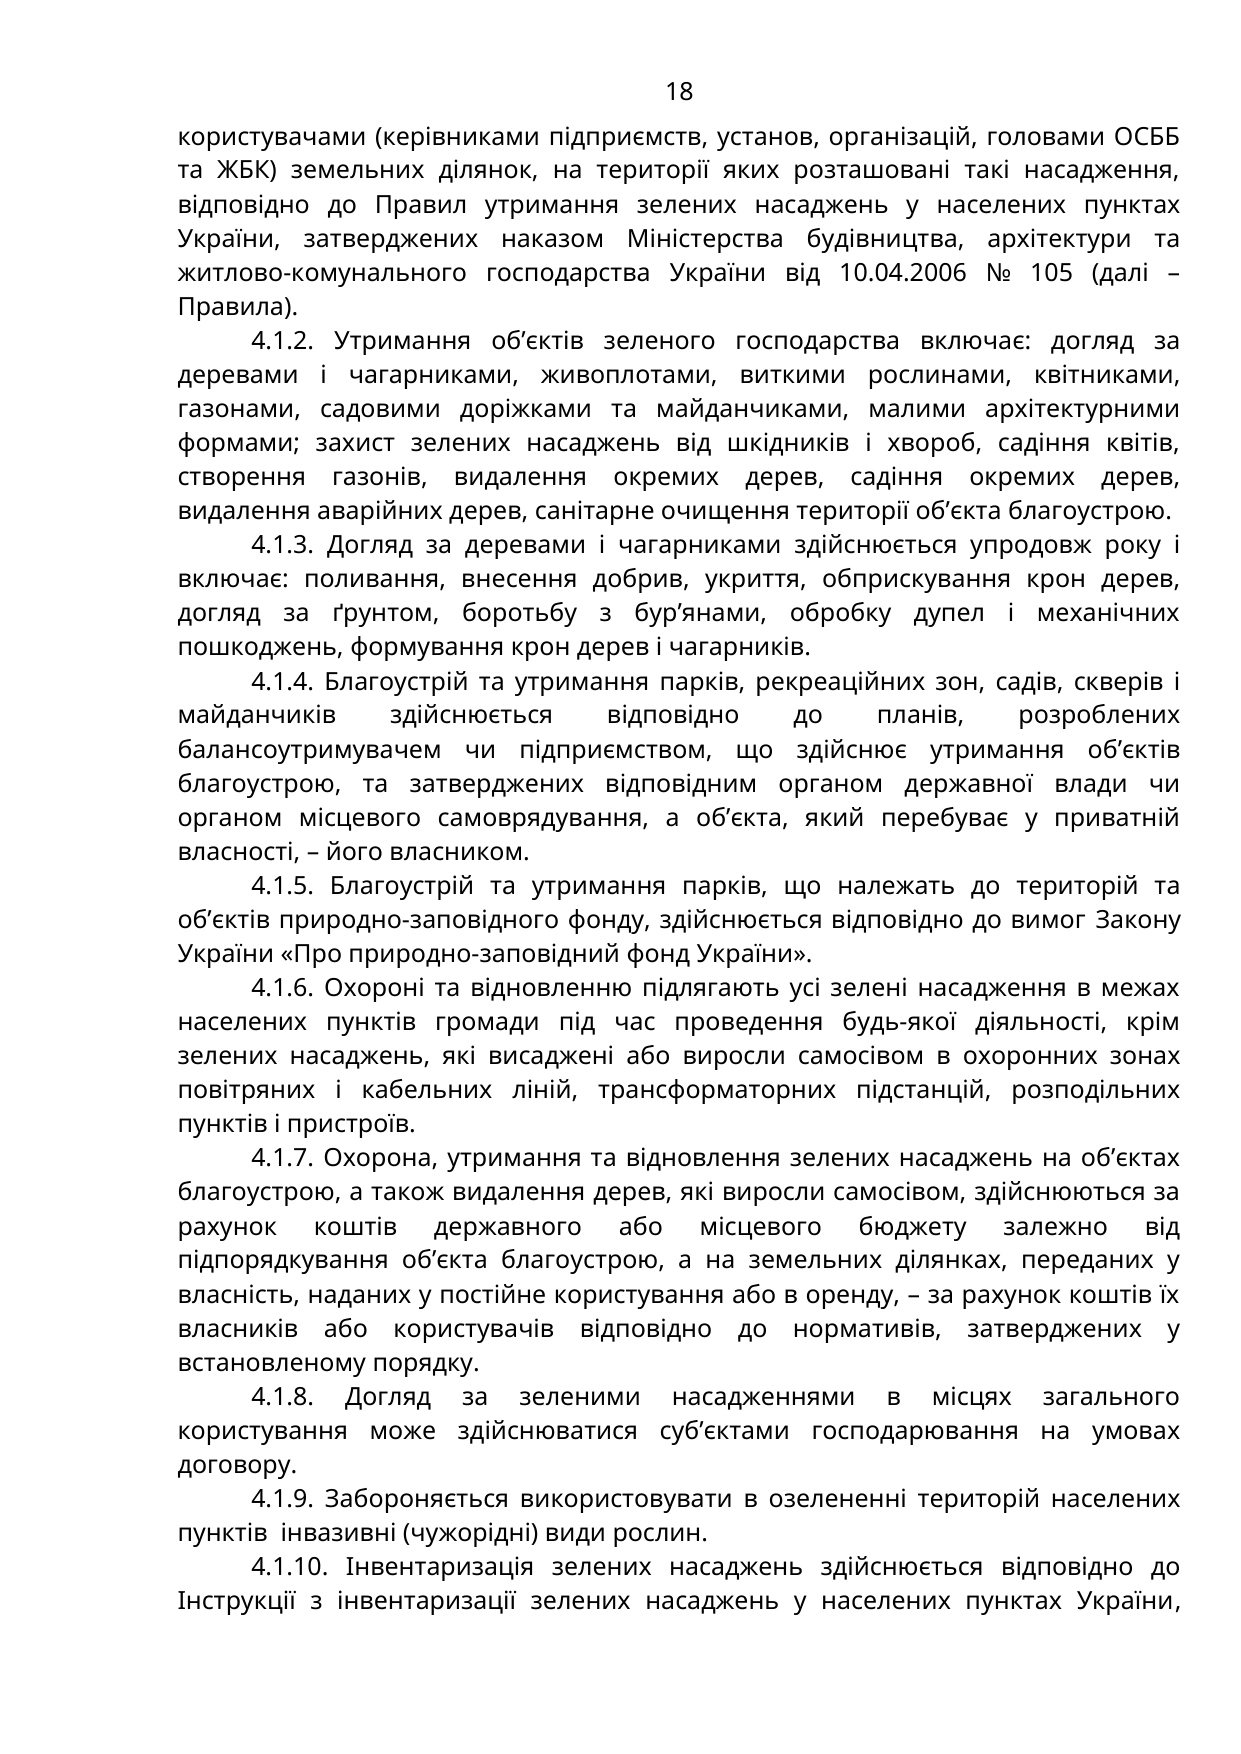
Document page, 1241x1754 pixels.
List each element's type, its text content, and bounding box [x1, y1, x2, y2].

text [177, 118, 1181, 220]
text 4.1.9. Забороняється використовувати в озелененні територій населених пунктів інвазивні (чужорідні) види рослин. [177, 1481, 1181, 1549]
text 4.1.4. Благоустрій та утримання парків, рекреаційних зон, садів, скверів і майданчиків здійснюється відповідно до планів, розроблених балансоутримувачем чи підприємством, що здійснює утримання об’єктів благоустрою, та затверджених відповідним органом державної влади чи органом місцевого самоврядування, а об’єкта, який перебуває у приватній власності, – його власником. [177, 663, 1181, 867]
text 4.1.5. Благоустрій та утримання парків, що належать до територій та об’єктів природно-заповідного фонду, здійснюється відповідно до вимог Закону України «Про природно-заповідний фонд України». [177, 867, 1181, 970]
text 4.1.7. Охорона, утримання та відновлення зелених насаджень на об’єктах благоустрою, а також видалення дерев, які виросли самосівом, здійснюються за рахунок коштів державного або місцевого бюджету залежно від підпорядкування об’єкта благоустрою, а на земельних ділянках, переданих у власність, наданих у постійне користування або в оренду, – за рахунок коштів їх власників або користувачів відповідно до нормативів, затверджених у встановленому порядку. [177, 1140, 1181, 1378]
text 4.1.2. Утримання об’єктів зеленого господарства включає: догляд за деревами і чагарниками, живоплотами, виткими рослинами, квітниками, газонами, садовими доріжками та майданчиками, малими архітектурними формами; захист зелених насаджень від шкідників і хвороб, садіння квітів, створення газонів, видалення окремих дерев, садіння окремих дерев, видалення аварійних дерев, санітарне очищення території об’єкта благоустрою. [177, 322, 1181, 527]
text 4.1.3. Догляд за деревами і чагарниками здійснюється упродовж року і включає: поливання, внесення добрив, укриття, обприскування крон дерев, догляд за ґрунтом, боротьбу з бур’янами, обробку дупел і механічних пошкоджень, формування крон дерев і чагарників. [177, 527, 1181, 663]
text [177, 1549, 1181, 1617]
text 4.1.6. Охороні та відновленню підлягають усі зелені насадження в межах населених пунктів громади під час проведення будь-якої діяльності, крім зелених насаджень, які висаджені або виросли самосівом в охоронних зонах повітряних і кабельних ліній, трансформаторних підстанцій, розподільних пунктів і пристроїв. [177, 970, 1181, 1140]
text 4.1.8. Догляд за зеленими насадженнями в місцях загального користування може здійснюватися суб’єктами господарювання на умовах договору. [177, 1378, 1181, 1481]
